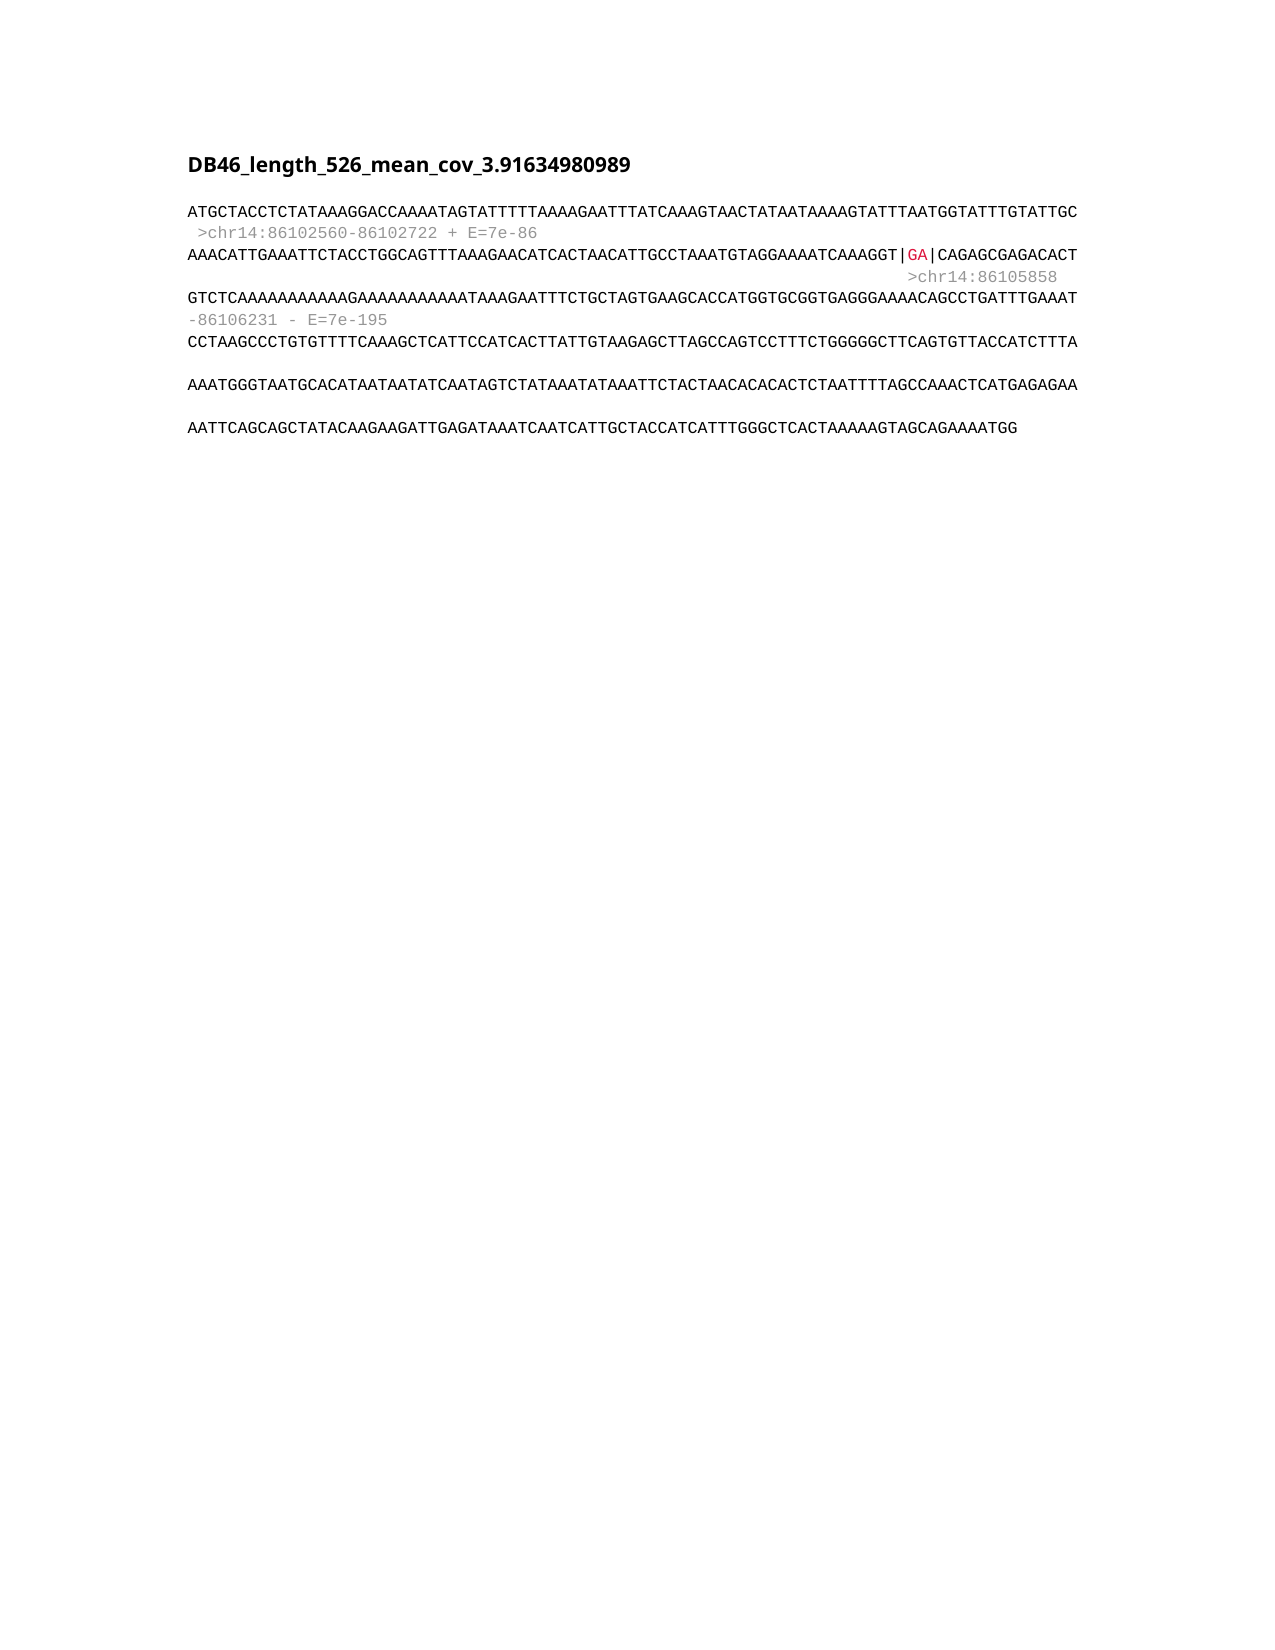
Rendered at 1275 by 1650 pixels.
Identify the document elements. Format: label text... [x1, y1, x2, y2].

text DB46_length_526_mean_cov_3.91634980989 [187, 150, 1087, 178]
text ATGCTACCTCTATAAAGGACCAAAATAGTATTTTTAAAAGAATTTATCAAAGTAACTATAATAAAAGTATTTAATGGTATTTGTATTGC >chr14:86102560-86102722 + E=7e-86 AAACATTGAAATTCTACCTGGCAGTTTAAAGAACATCACTAACATTGCCTAAATGTAGGAAAATCAAAGGT|GA|CAGAGCGAGACACT >chr14:86105858 GTCTCAAAAAAAAAAAGAAAAAAAAAAATAAAGAATTTCTGCTAGTGAAGCACCATGGTGCGGTGAGGGAAAACAGCCTGATTTGAAAT -86106231 - E=7e-195 CCTAAGCCCTGTGTTTTCAAAGCTCATTCCATCACTTATTGTAAGAGCTTAGCCAGTCCTTTCTGGGGGCTTCAGTGTTACCATCTTTA AAATGGGTAATGCACATAATAATATCAATAGTCTATAAATATAAATTCTACTAACACACACTCTAATTTTAGCCAAACTCATGAGAGAA AATTCAGCAGCTATACAAGAAGATTGAGATAAATCAATCATTGCTACCATCATTTGGGCTCACTAAAAAGTAGCAGAAAATGG [187, 203, 1087, 439]
